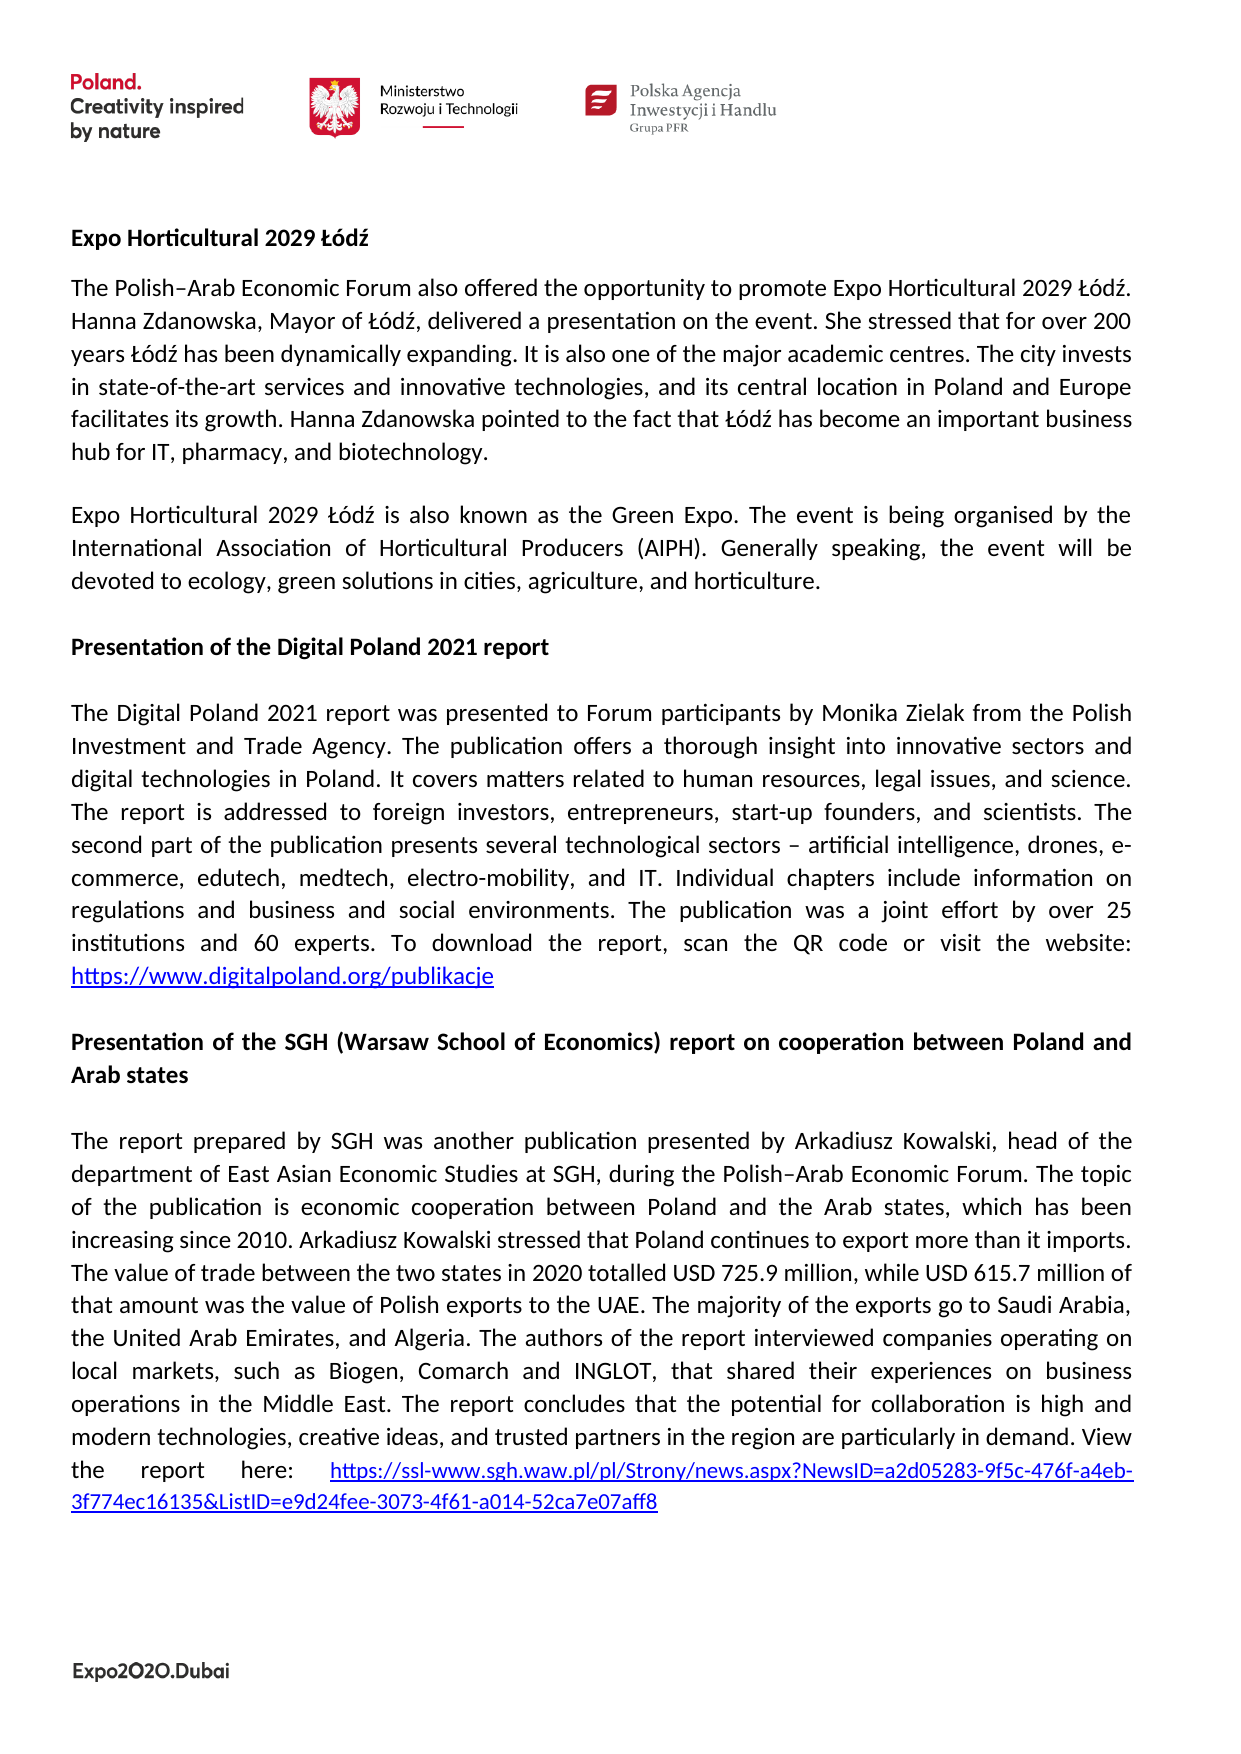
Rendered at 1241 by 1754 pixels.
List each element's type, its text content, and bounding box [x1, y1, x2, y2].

text Expo Horticultural 2029 Łódź [71, 222, 1134, 253]
text Presentation of the Digital Poland 2021 report [71, 631, 1134, 662]
text Expo Horticultural 2029 Łódź is also known as the Green Expo. The event is being organised by the International Association of Horticultural Producers (AIPH). Generally speaking, the event will be devoted to ecology, green solutions in cities, agriculture, and horticulture. [71, 500, 1134, 596]
text The report prepared by SGH was another publication presented by Arkadiusz Kowalski, head of the department of East Asian Economic Studies at SGH, during the Polish–Arab Economic Forum. The topic of the publication is economic cooperation between Poland and the Arab states, which has been increasing since 2010. Arkadiusz Kowalski stressed that Poland continues to export more than it imports. The value of trade between the two states in 2020 totalled USD 725.9 million, while USD 615.7 million of that amount was the value of Polish exports to the UAE. The majority of the exports go to Saudi Arabia, the United Arab Emirates, and Algeria. The authors of the report interviewed companies operating on local markets, such as Biogen, Comarch and INGLOT, that shared their experiences on business operations in the Middle East. The report concludes that the potential for collaboration is high and modern technologies, creative ideas, and trusted partners in the region are particularly in demand. View the report here: https://ssl-www.sgh.waw.pl/pl/Strony/news.aspx?NewsID=a2d05283-9f5c-476f-a4eb-3f774ec16135&ListID=e9d24fee-3073-4f61-a014-52ca7e07aff8 [71, 1125, 1134, 1515]
picture [70, 73, 244, 142]
text The Polish–Arab Economic Forum also offered the opportunity to promote Expo Horticultural 2029 Łódź. Hanna Zdanowska, Mayor of Łódź, delivered a presentation on the event. She stressed that for over 200 years Łódź has been dynamically expanding. It is also one of the major academic centres. The city invests in state-of-the-art services and innovative technologies, and its central location in Poland and Europe facilitates its growth. Hanna Zdanowska pointed to the fact that Łódź has become an important business hub for IT, pharmacy, and biotechnology. [71, 272, 1134, 467]
picture [286, 53, 549, 163]
picture [70, 1662, 232, 1682]
picture [559, 76, 818, 139]
text Presentation of the SGH (Warsaw School of Economics) report on cooperation between Poland and Arab states [71, 1026, 1134, 1090]
text The Digital Poland 2021 report was presented to Forum participants by Monika Zielak from the Polish Investment and Trade Agency. The publication offers a thorough insight into innovative sectors and digital technologies in Poland. It covers matters related to human resources, legal issues, and science. The report is addressed to foreign investors, entrepreneurs, start-up founders, and scientists. The second part of the publication presents several technological sectors – artificial intelligence, drones, e-commerce, edutech, medtech, electro-mobility, and IT. Individual chapters include information on regulations and business and social environments. The publication was a joint effort by over 25 institutions and 60 experts. To download the report, scan the QR code or visit the website: https://www.digitalpoland.org/publikacje [71, 697, 1134, 991]
